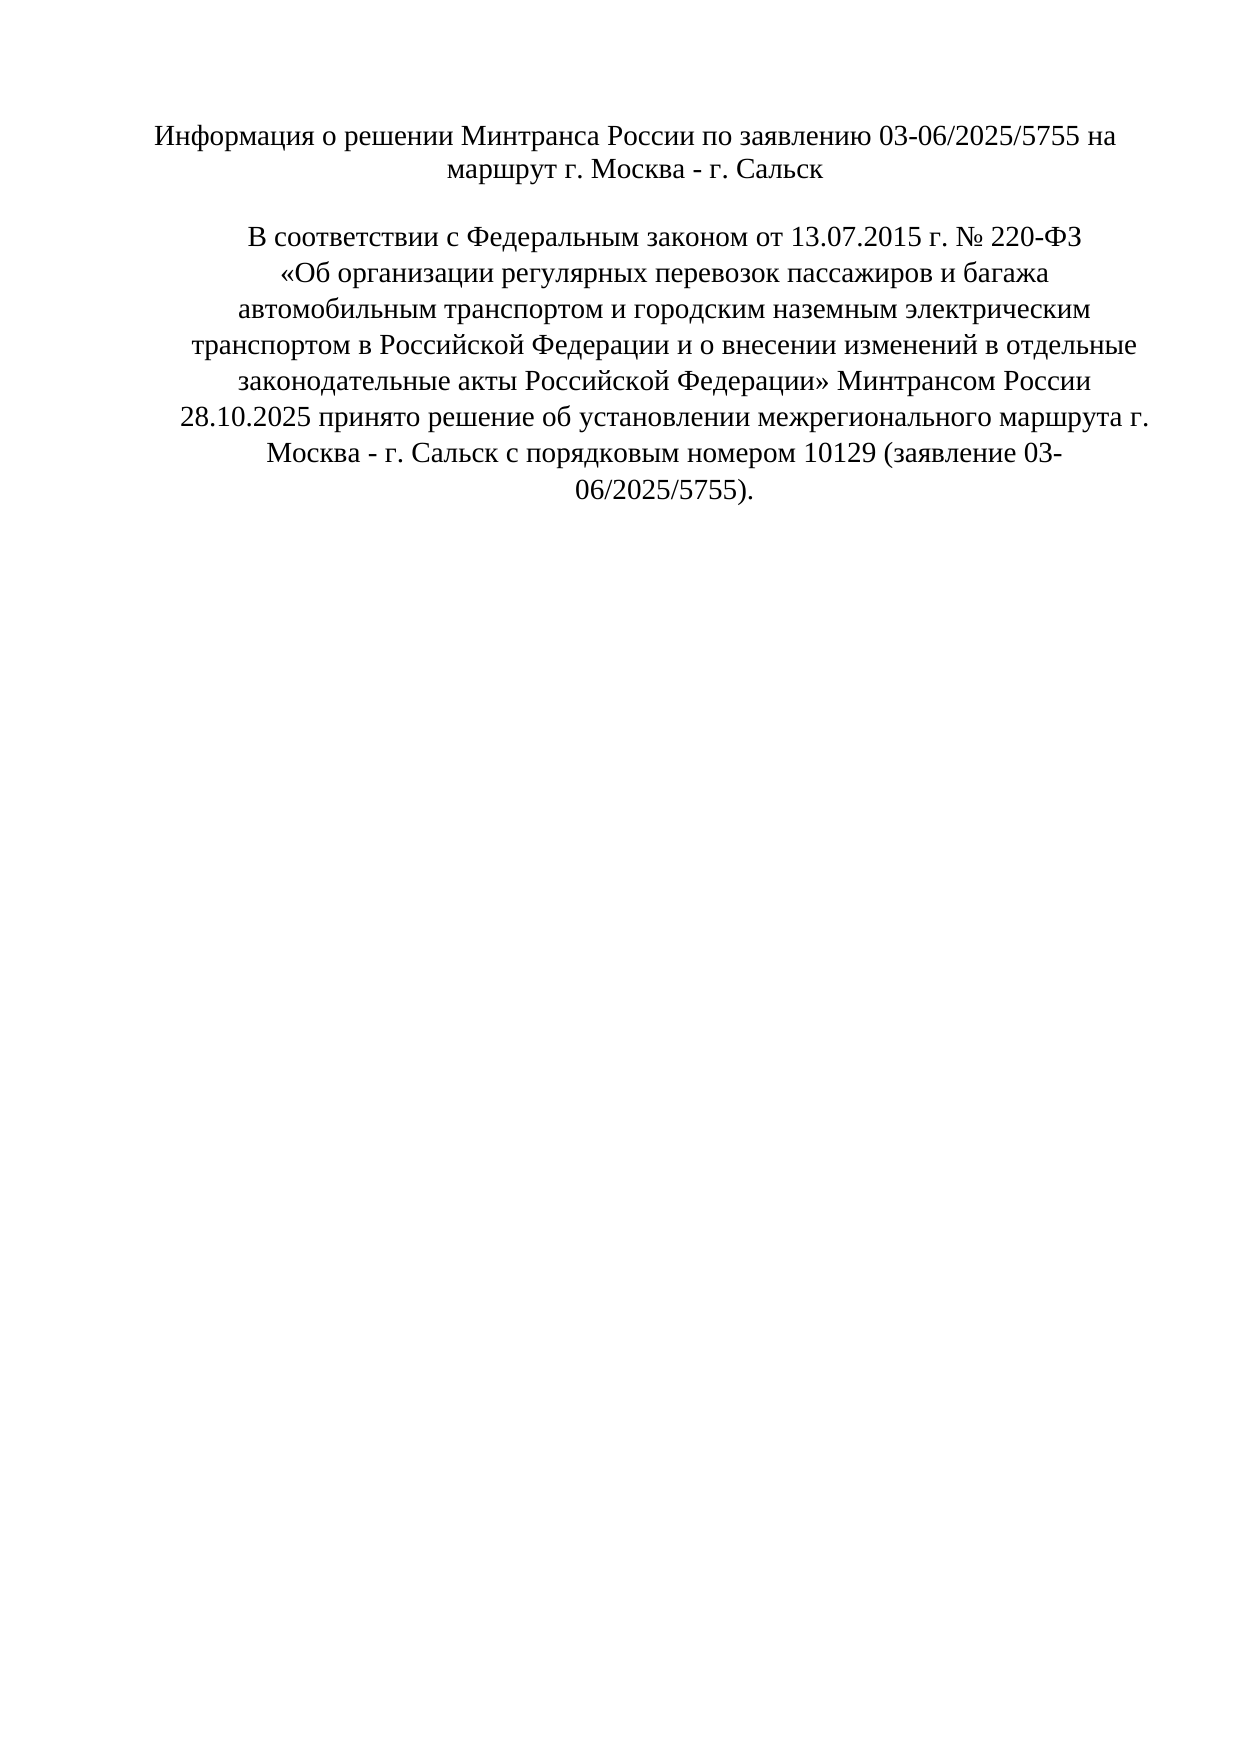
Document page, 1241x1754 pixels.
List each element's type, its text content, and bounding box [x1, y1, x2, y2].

text Информация о решении Минтранса России по заявлению 03-06/2025/5755 на маршрут г. Москва - г. Сальск [118, 118, 1152, 185]
text В соответствии с Федеральным законом от 13.07.2015 г. № 220-ФЗ «Об организации регулярных перевозок пассажиров и багажа автомобильным транспортом и городским наземным электрическим транспортом в Российской Федерации и о внесении изменений в отдельные законодательные акты Российской Федерации» Минтрансом России 28.10.2025 принято решение об установлении межрегионального маршрута г. Москва - г. Сальск с порядковым номером 10129 (заявление 03-06/2025/5755). [177, 219, 1152, 505]
